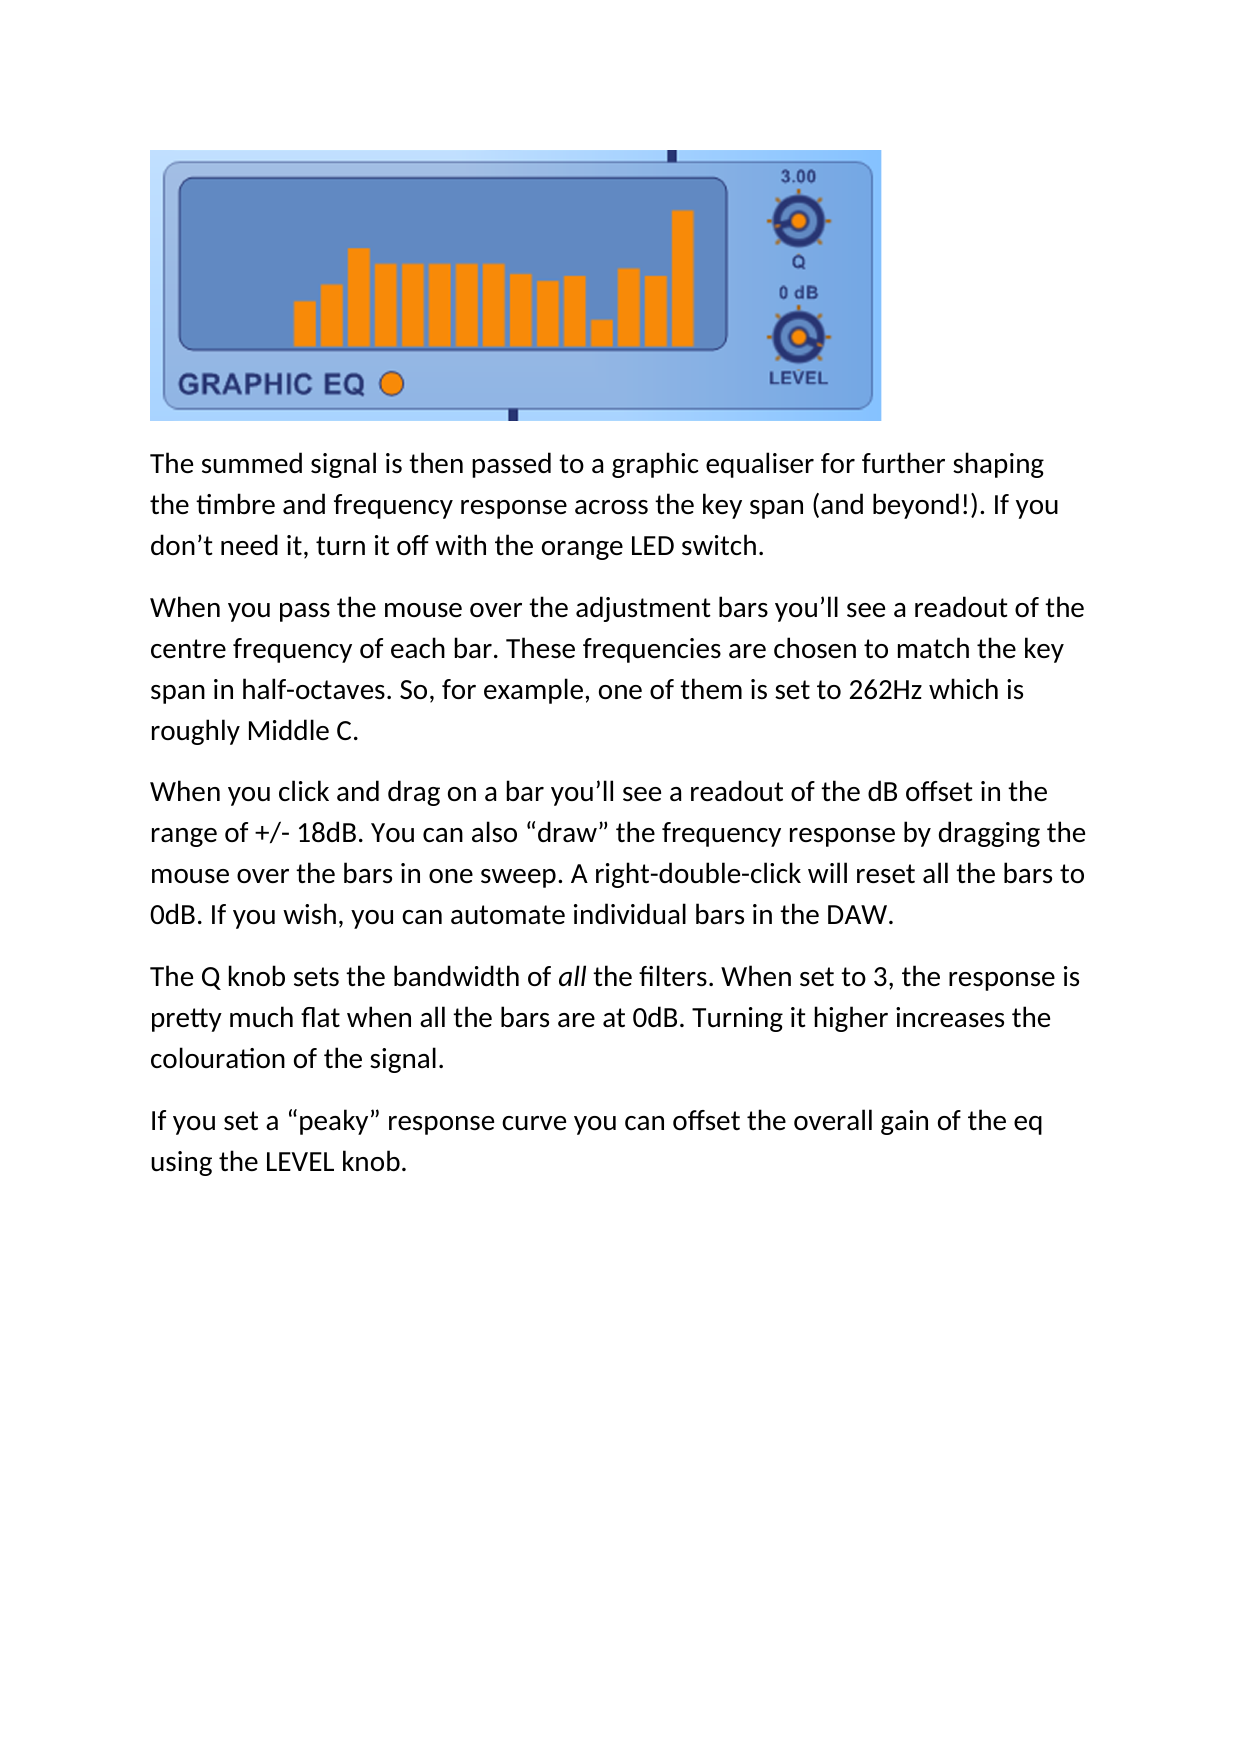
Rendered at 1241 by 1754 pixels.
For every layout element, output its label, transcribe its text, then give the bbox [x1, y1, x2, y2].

text The summed signal is then passed to a graphic equaliser for further shaping the timbre and frequency response across the key span (and beyond!). If you don’t need it, turn it off with the orange LED switch. [150, 445, 1090, 563]
text The Q knob sets the bandwidth of all the filters. When set to 3, the response is pretty much flat when all the bars are at 0dB. Turning it higher increases the colouration of the signal. [150, 958, 1090, 1076]
text If you set a “peaky” response curve you can offset the overall gain of the eq using the LEVEL knob. [150, 1102, 1090, 1178]
text When you pass the mouse over the adjustment bars you’ll see a readout of the centre frequency of each bar. These frequencies are chosen to match the key span in half-octaves. So, for example, one of them is set to 262Hz which is roughly Middle C. [150, 589, 1090, 747]
picture [150, 150, 882, 421]
text When you click and drag on a bar you’ll see a readout of the dB offset in the range of +/- 18dB. You can also “draw” the frequency response by dragging the mouse over the bars in one sweep. A right-double-click will reset all the bars to 0dB. If you wish, you can automate individual bars in the DAW. [150, 773, 1090, 932]
